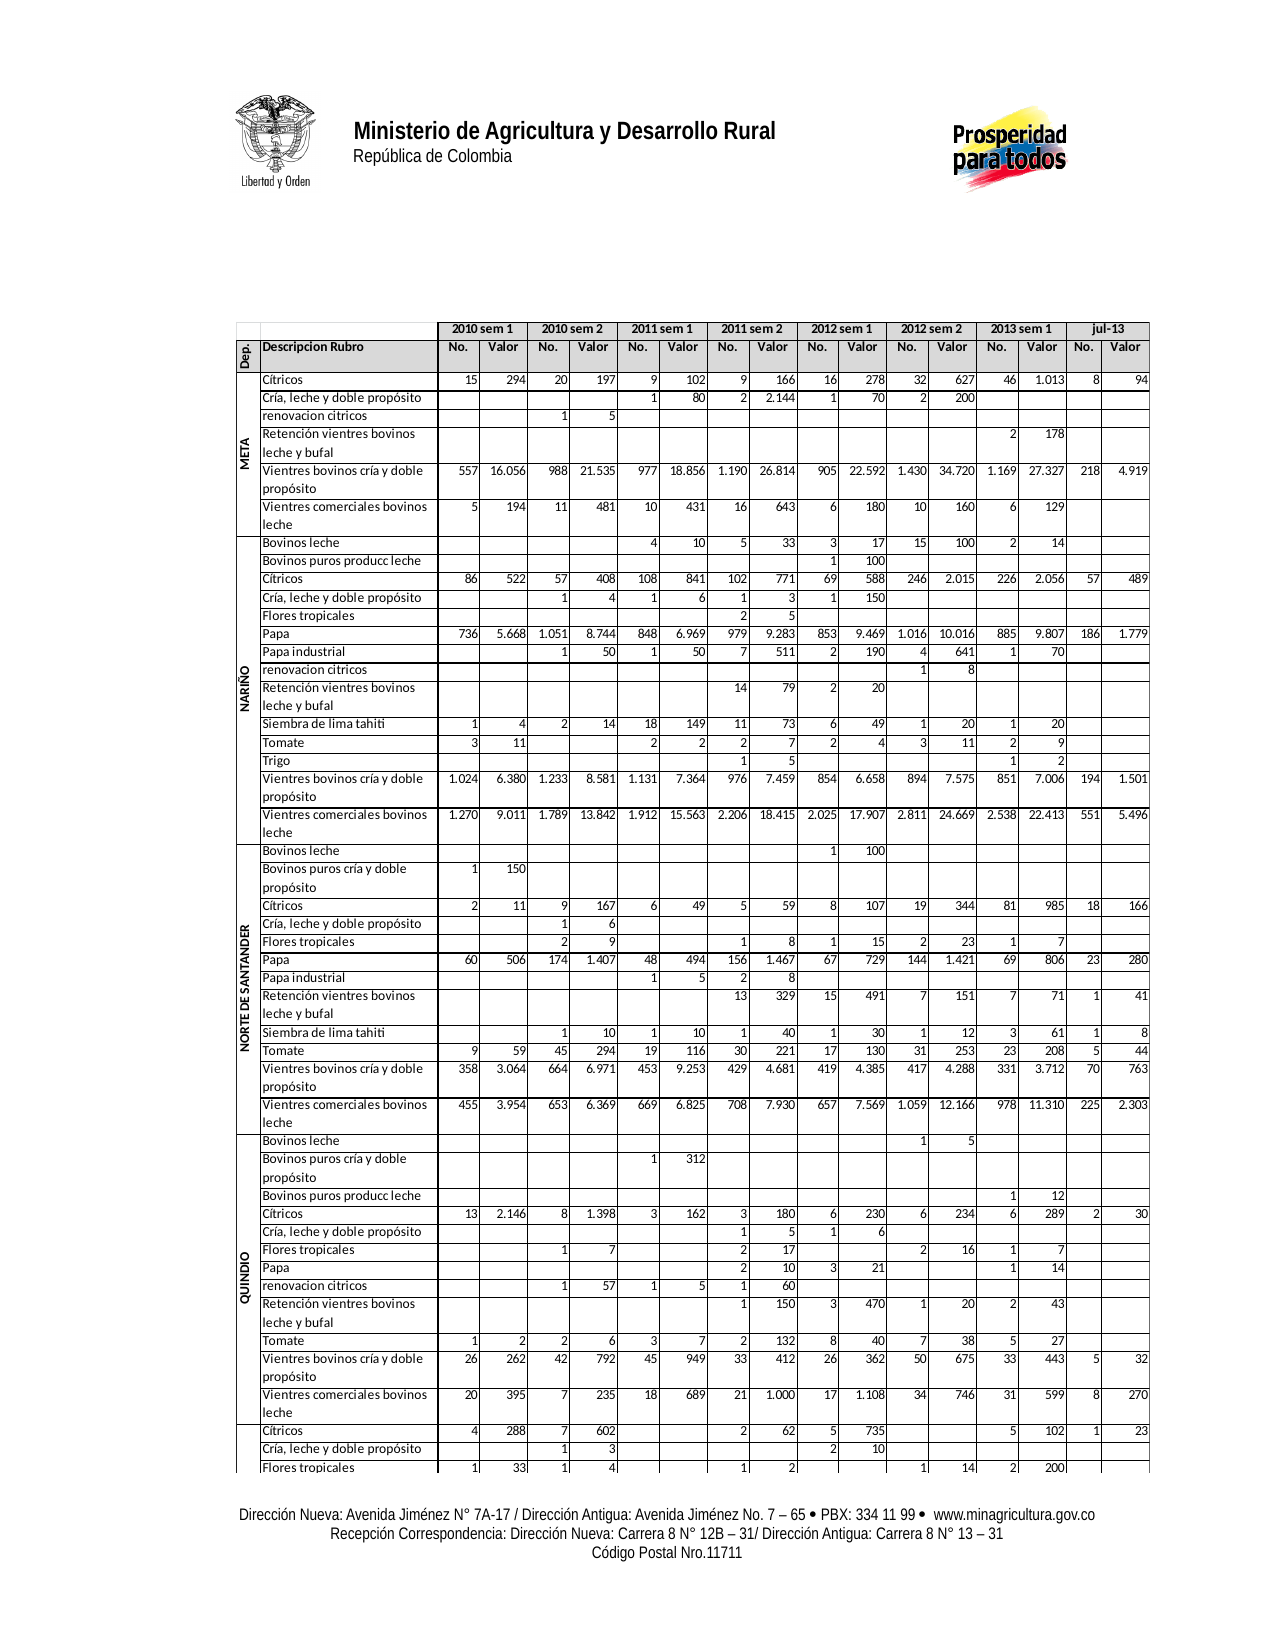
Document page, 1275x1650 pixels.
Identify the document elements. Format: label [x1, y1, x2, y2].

picture [936, 103, 1084, 193]
